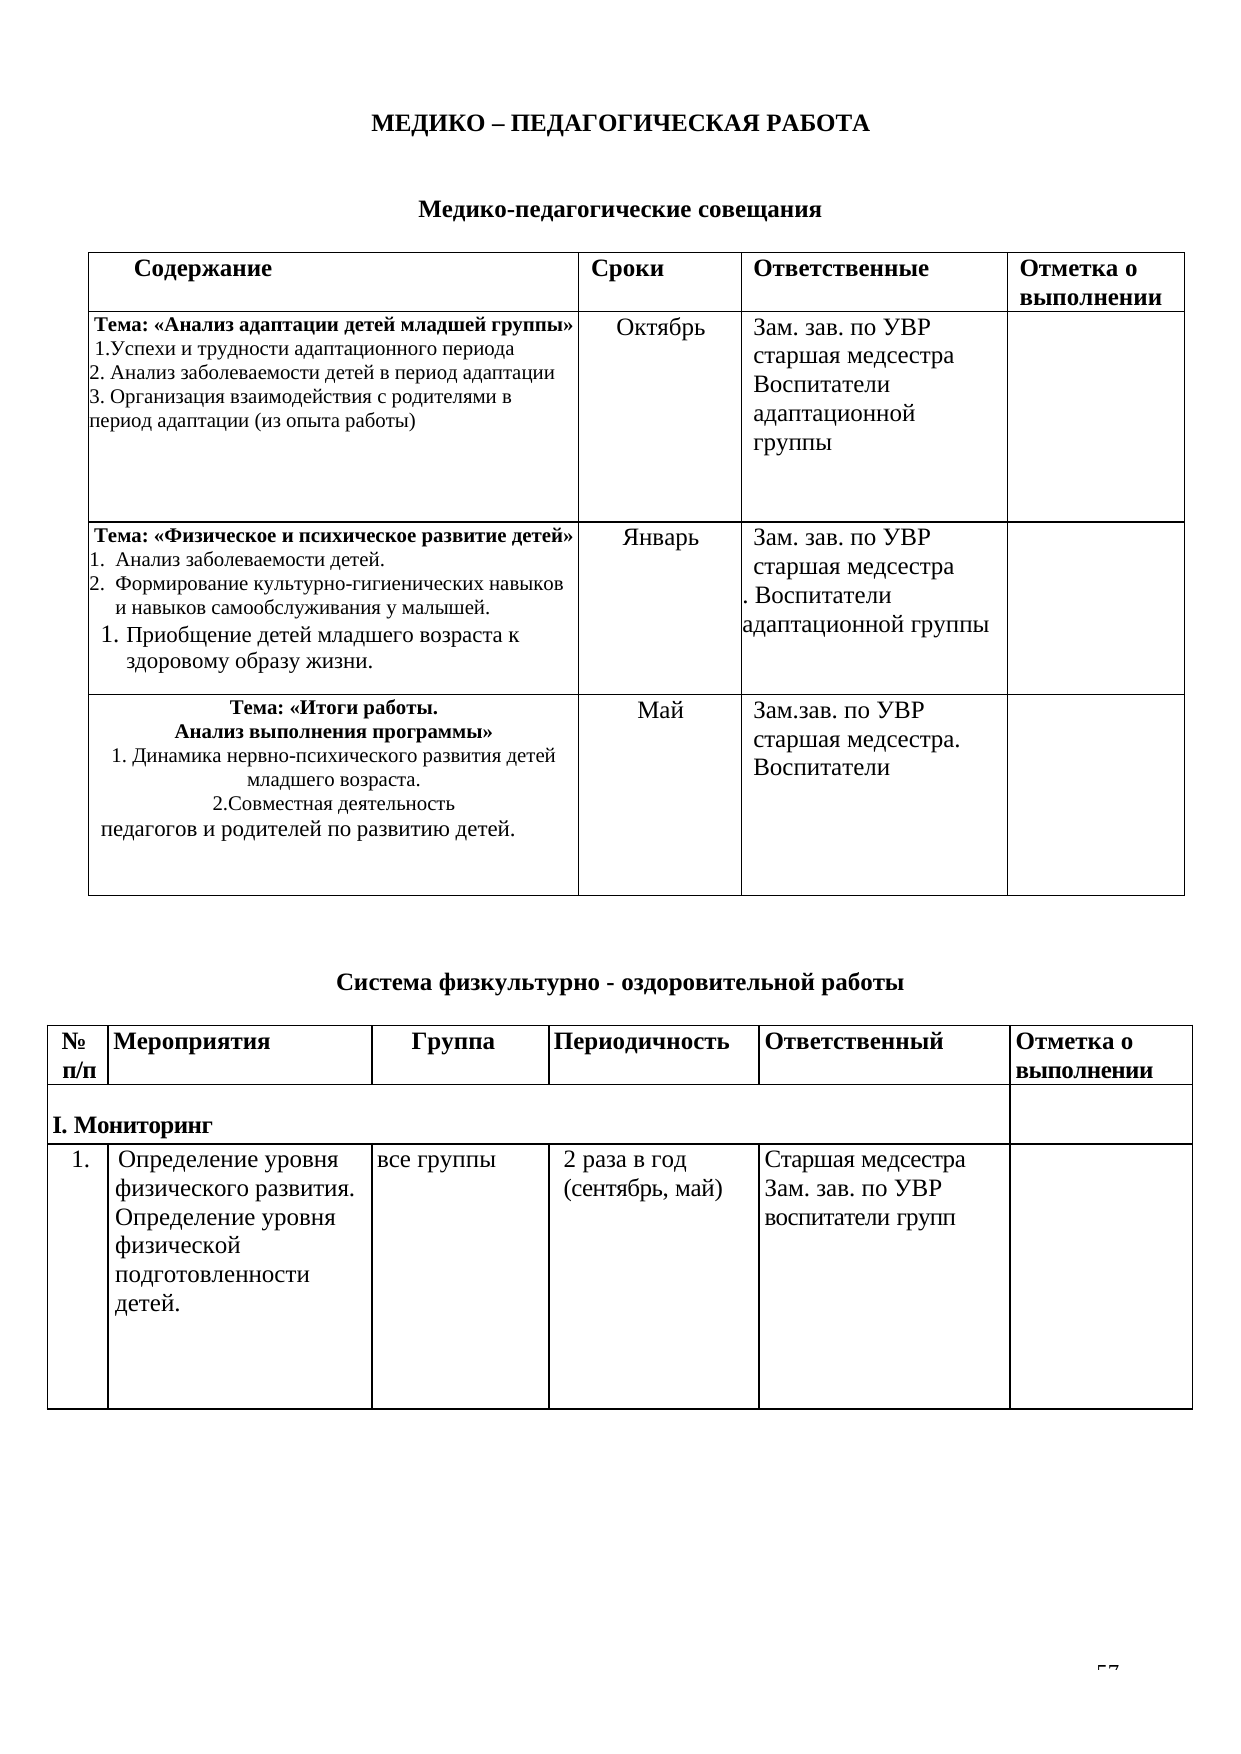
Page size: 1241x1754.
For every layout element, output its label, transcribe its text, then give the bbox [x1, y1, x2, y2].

text Система физкультурно - оздоровительной работы [227, 967, 1013, 996]
table_cell Зам. зав. по УВР старшая медсестра . Воспитатели адаптационной группы [742, 523, 1007, 694]
table_cell Тема: «Итоги работы. Анализ выполнения программы» 1. Динамика нервно-психического развития детей младшего возраста. 2.Совместная деятельность педагогов и родителей по развитию детей. [89, 695, 578, 895]
table_cell Январь [579, 523, 741, 694]
text Медико-педагогические совещания [227, 194, 1013, 223]
table_header Группа [373, 1026, 548, 1083]
table_header Ответственный [760, 1026, 1009, 1083]
table_header Периодичность [550, 1026, 758, 1083]
table_cell [1011, 1145, 1192, 1408]
table_cell Май [579, 695, 741, 895]
table_cell [1008, 312, 1184, 521]
table_header № п/п [48, 1026, 107, 1083]
table_cell 2 раза в год (сентябрь, май) [550, 1145, 758, 1408]
table_header Мероприятия [109, 1026, 371, 1083]
table_header Отметка о выполнении [1008, 253, 1184, 311]
table_header Содержание [89, 253, 578, 311]
table_header Ответственные [742, 253, 1007, 311]
table_cell Зам.зав. по УВР старшая медсестра. Воспитатели [742, 695, 1007, 895]
table_cell 1. [48, 1145, 107, 1408]
table_cell все группы [373, 1145, 548, 1408]
table_cell [1011, 1085, 1192, 1143]
table_cell Тема: «Анализ адаптации детей младшей группы» 1.Успехи и трудности адаптационного периода 2. Анализ заболеваемости детей в период адаптации 3. Организация взаимодействия с родителями в период адаптации (из опыта работы) [89, 312, 578, 521]
table_header Отметка о выполнении [1011, 1026, 1192, 1083]
table_cell Тема: «Физическое и психическое развитие детей» Анализ заболеваемости детей. Формирование культурно-гигиенических навыков и навыков самообслуживания у малышей. Приобщение детей младшего возраста к здоровому образу жизни. [89, 523, 578, 694]
table_cell [1008, 695, 1184, 895]
table_cell [1008, 523, 1184, 694]
table_cell Октябрь [579, 312, 741, 521]
table_cell Старшая медсестра Зам. зав. по УВР воспитатели групп [760, 1145, 1009, 1408]
table_header Сроки [579, 253, 741, 311]
table_cell Зам. зав. по УВР старшая медсестра Воспитатели адаптационной группы [742, 312, 1007, 521]
table_cell Определение уровня физического развития. Определение уровня физической подготовленности детей. [109, 1145, 371, 1408]
table_cell I. Мониторинг [48, 1085, 1009, 1143]
text МЕДИКО – ПЕДАГОГИЧЕСКАЯ РАБОТА [228, 108, 1013, 137]
